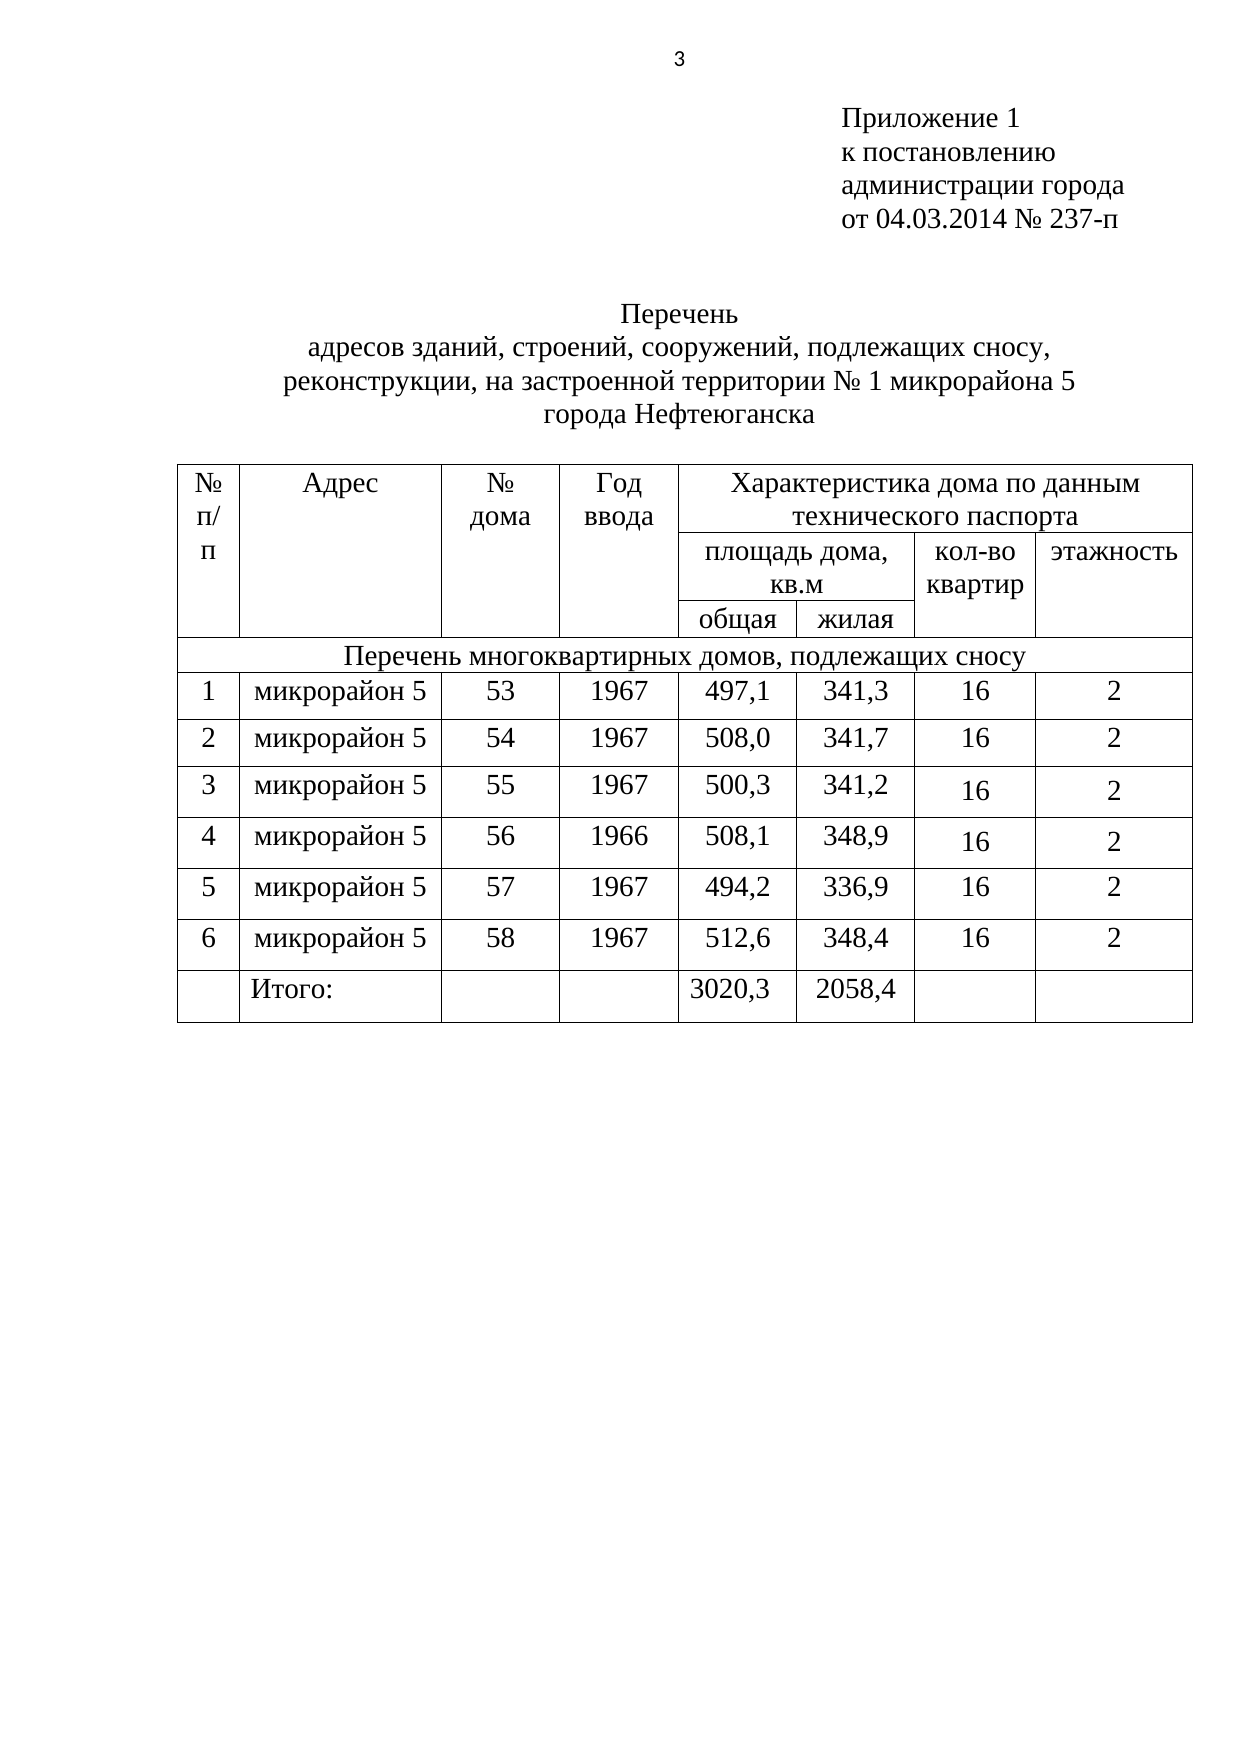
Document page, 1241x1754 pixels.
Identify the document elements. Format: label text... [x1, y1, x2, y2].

table_cell 2 [1036, 720, 1192, 766]
table_cell 341,3 [797, 673, 914, 719]
table_cell 6 [178, 920, 239, 970]
table_cell микрорайон 5 [240, 767, 441, 817]
table_cell Итого: [240, 971, 441, 1022]
table_cell 1967 [560, 720, 678, 766]
table_cell 508,1 [679, 818, 796, 868]
table_cell 508,0 [679, 720, 796, 766]
table_cell 2 [1036, 767, 1192, 817]
table_cell 2 [1036, 920, 1192, 970]
table_cell 1 [178, 673, 239, 719]
table_cell 500,3 [679, 767, 796, 817]
table_cell [1036, 971, 1192, 1022]
table_cell [915, 971, 1035, 1022]
table_cell этажность [1036, 533, 1192, 637]
table_cell 1966 [560, 818, 678, 868]
table_cell 16 [915, 920, 1035, 970]
table_cell 2 [1036, 673, 1192, 719]
table_cell 16 [915, 720, 1035, 766]
table_cell Перечень многоквартирных домов, подлежащих сносу [178, 638, 1192, 672]
table_header Характеристика дома по данным технического паспорта [679, 465, 1192, 532]
table_cell 53 [442, 673, 559, 719]
table_cell 512,6 [679, 920, 796, 970]
text Перечень [177, 296, 1181, 329]
table_cell микрорайон 5 [240, 720, 441, 766]
table_cell [178, 971, 239, 1022]
table_cell общая [679, 601, 796, 637]
table_cell 2 [1036, 818, 1192, 868]
table_header № п/п [178, 465, 239, 637]
table_cell 57 [442, 869, 559, 919]
table_cell 3 [178, 767, 239, 817]
table_cell кол-во квартир [915, 533, 1035, 637]
table_cell 1967 [560, 767, 678, 817]
text реконструкции, на застроенной территории № 1 микрорайона 5 [177, 363, 1181, 397]
table_cell 348,4 [797, 920, 914, 970]
table_header Адрес [240, 465, 441, 637]
table_cell [442, 971, 559, 1022]
table_cell 16 [915, 673, 1035, 719]
table_cell 497,1 [679, 673, 796, 719]
table_cell 1967 [560, 869, 678, 919]
table_cell 2058,4 [797, 971, 914, 1022]
table_header Год ввода [560, 465, 678, 637]
text к постановлению [177, 134, 1181, 167]
table_cell [560, 971, 678, 1022]
table_cell микрорайон 5 [240, 818, 441, 868]
text администрации города [177, 167, 1181, 201]
table_cell 3020,3 [679, 971, 796, 1022]
table_cell 336,9 [797, 869, 914, 919]
text города Нефтеюганска [177, 397, 1181, 430]
table_cell микрорайон 5 [240, 920, 441, 970]
table_cell 2 [1036, 869, 1192, 919]
text Приложение 1 [177, 100, 1181, 134]
table_cell площадь дома, кв.м [679, 533, 914, 600]
table_cell микрорайон 5 [240, 869, 441, 919]
text адресов зданий, строений, сооружений, подлежащих сносу, [177, 329, 1181, 363]
table_cell 341,2 [797, 767, 914, 817]
table_cell 56 [442, 818, 559, 868]
table_cell 54 [442, 720, 559, 766]
text от 04.03.2014 № 237-п [177, 201, 1181, 234]
table_header № дома [442, 465, 559, 637]
table_cell 58 [442, 920, 559, 970]
table_cell 16 [915, 818, 1035, 868]
table_cell микрорайон 5 [240, 673, 441, 719]
table_cell 2 [178, 720, 239, 766]
table_cell 348,9 [797, 818, 914, 868]
table_cell 16 [915, 869, 1035, 919]
table_cell 341,7 [797, 720, 914, 766]
table_cell 494,2 [679, 869, 796, 919]
table_cell 5 [178, 869, 239, 919]
table_cell жилая [797, 601, 914, 637]
table_cell 1967 [560, 920, 678, 970]
table_cell 16 [915, 767, 1035, 817]
table_cell 55 [442, 767, 559, 817]
table_cell 4 [178, 818, 239, 868]
table_cell 1967 [560, 673, 678, 719]
